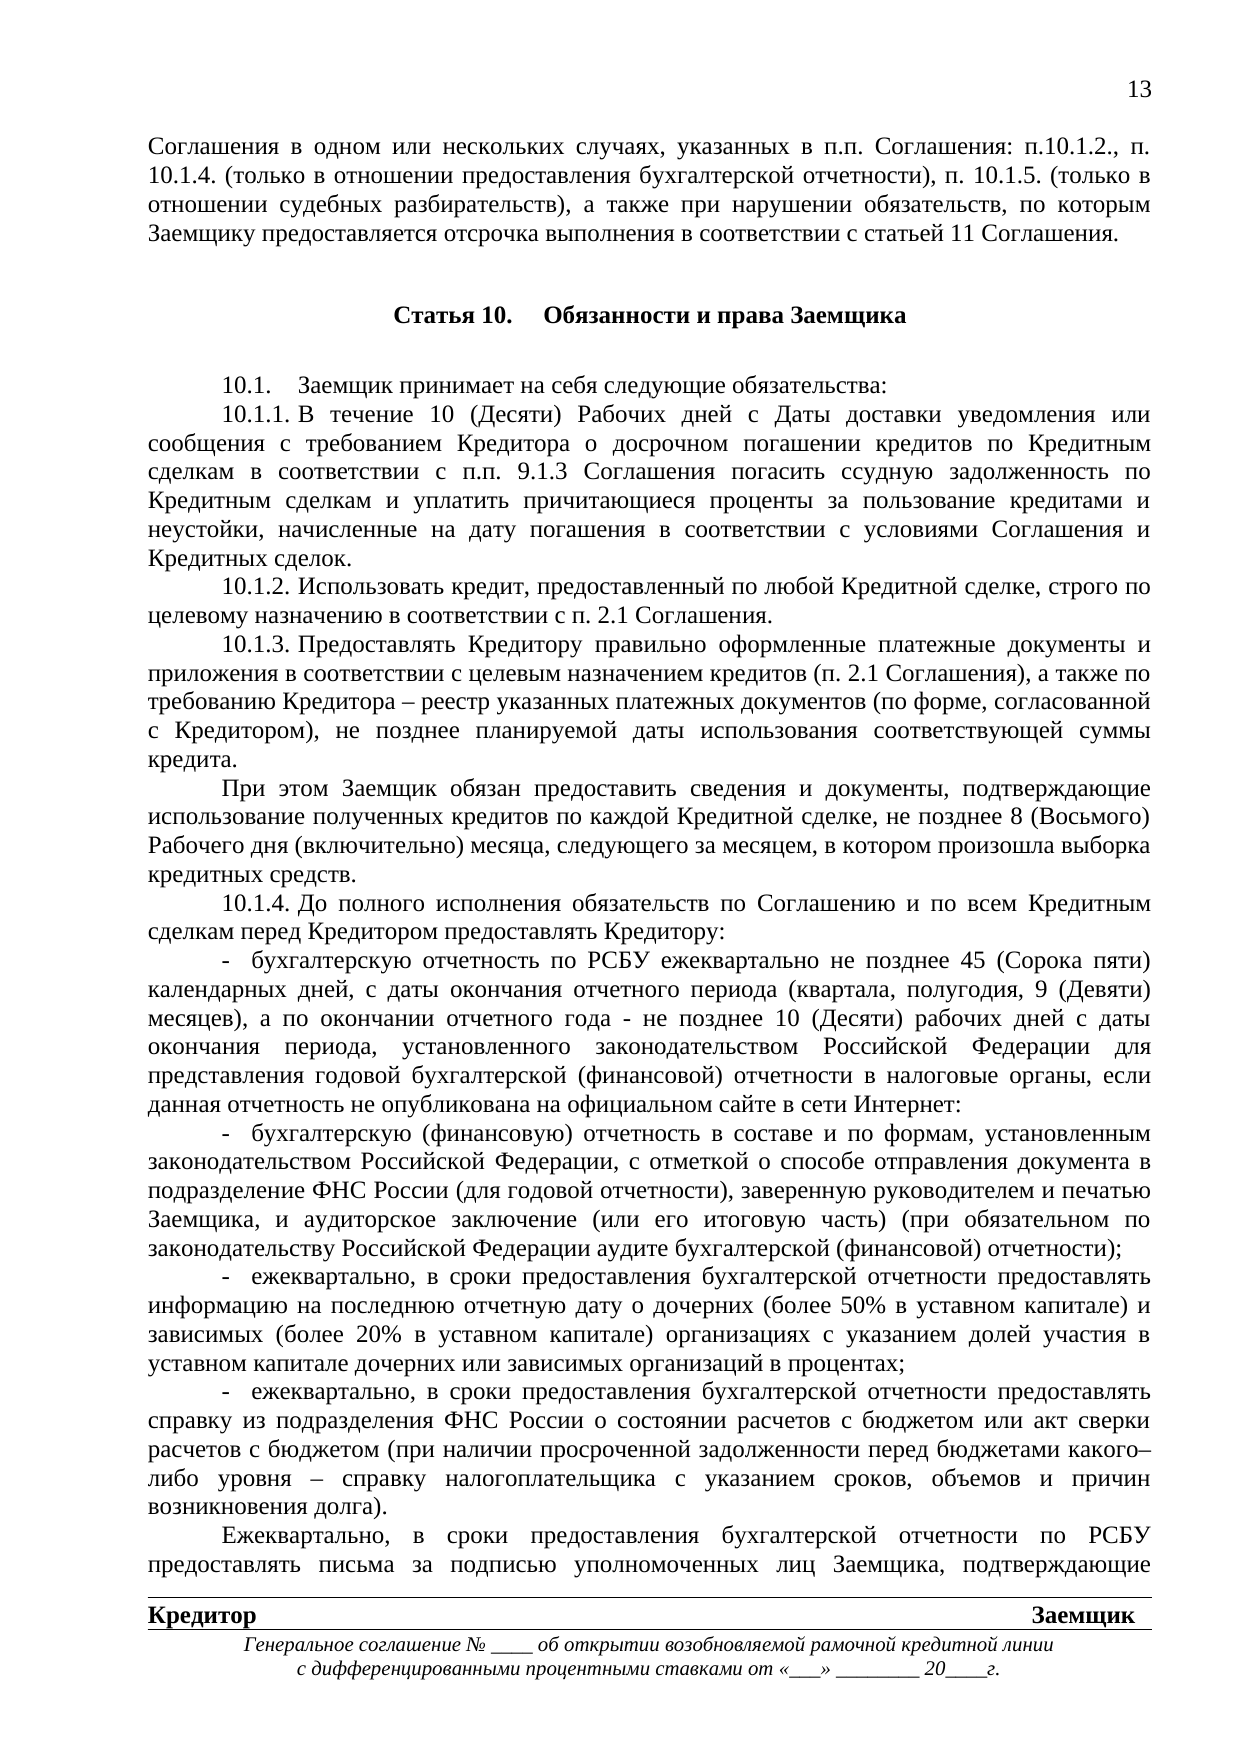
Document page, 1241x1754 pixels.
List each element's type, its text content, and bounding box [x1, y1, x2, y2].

text При этом Заемщик обязан предоставить сведения и документы, подтверждающие использование полученных кредитов по каждой Кредитной сделке, не позднее 8 (Восьмого) Рабочего дня (включительно) месяца, следующего за месяцем, в котором произошла выборка кредитных средств. [148, 773, 1152, 888]
list бухгалтерскую отчетность по РСБУ ежеквартально не позднее 45 (Сорока пяти) календарных дней, с даты окончания отчетного периода (квартала, полугодия, 9 (Девяти) месяцев), а по окончании отчетного года - не позднее 10 (Десяти) рабочих дней с даты окончания периода, установленного законодательством Российской Федерации для представления годовой бухгалтерской (финансовой) отчетности в налоговые органы, если данная отчетность не опубликована на официальном сайте в сети Интернет: [148, 945, 1152, 1118]
list Заемщик принимает на себя следующие обязательства: [148, 370, 1152, 399]
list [148, 131, 1152, 246]
list ежеквартально, в сроки предоставления бухгалтерской отчетности предоставлять справку из подразделения ФНС России о состоянии расчетов с бюджетом или акт сверки расчетов с бюджетом (при наличии просроченной задолженности перед бюджетами какого–либо уровня – справку налогоплательщика с указанием сроков, объемов и причин возникновения долга). [148, 1376, 1152, 1520]
list В течение 10 (Десяти) Рабочих дней с Даты доставки уведомления или сообщения с требованием Кредитора о досрочном погашении кредитов по Кредитным сделкам в соответствии с п.п. 9.1.3 Соглашения погасить ссудную задолженность по Кредитным сделкам и уплатить причитающиеся проценты за пользование кредитами и неустойки, начисленные на дату погашения в соответствии с условиями Соглашения и Кредитных сделок. [148, 399, 1152, 571]
list Предоставлять Кредитору правильно оформленные платежные документы и приложения в соответствии с целевым назначением кредитов (п. 2.1 Соглашения), а также по требованию Кредитора – реестр указанных платежных документов (по форме, согласованной с Кредитором), не позднее планируемой даты использования соответствующей суммы кредита. [148, 629, 1152, 773]
list Использовать кредит, предоставленный по любой Кредитной сделке, строго по целевому назначению в соответствии с п. 2.1 Соглашения. [148, 571, 1152, 629]
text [148, 1520, 1152, 1578]
list ежеквартально, в сроки предоставления бухгалтерской отчетности предоставлять информацию на последнюю отчетную дату о дочерних (более 50% в уставном капитале) и зависимых (более 20% в уставном капитале) организациях с указанием долей участия в уставном капитале дочерних или зависимых организаций в процентах; [148, 1261, 1152, 1376]
list До полного исполнения обязательств по Соглашению и по всем Кредитным сделкам перед Кредитором предоставлять Кредитору: [148, 888, 1152, 945]
list бухгалтерскую (финансовую) отчетность в составе и по формам, установленным законодательством Российской Федерации, с отметкой о способе отправления документа в подразделение ФНС России (для годовой отчетности), заверенную руководителем и печатью Заемщика, и аудиторское заключение (или его итоговую часть) (при обязательном по законодательству Российской Федерации аудите бухгалтерской (финансовой) отчетности); [148, 1118, 1152, 1261]
subtitle Обязанности и права Заемщика [148, 300, 1152, 329]
